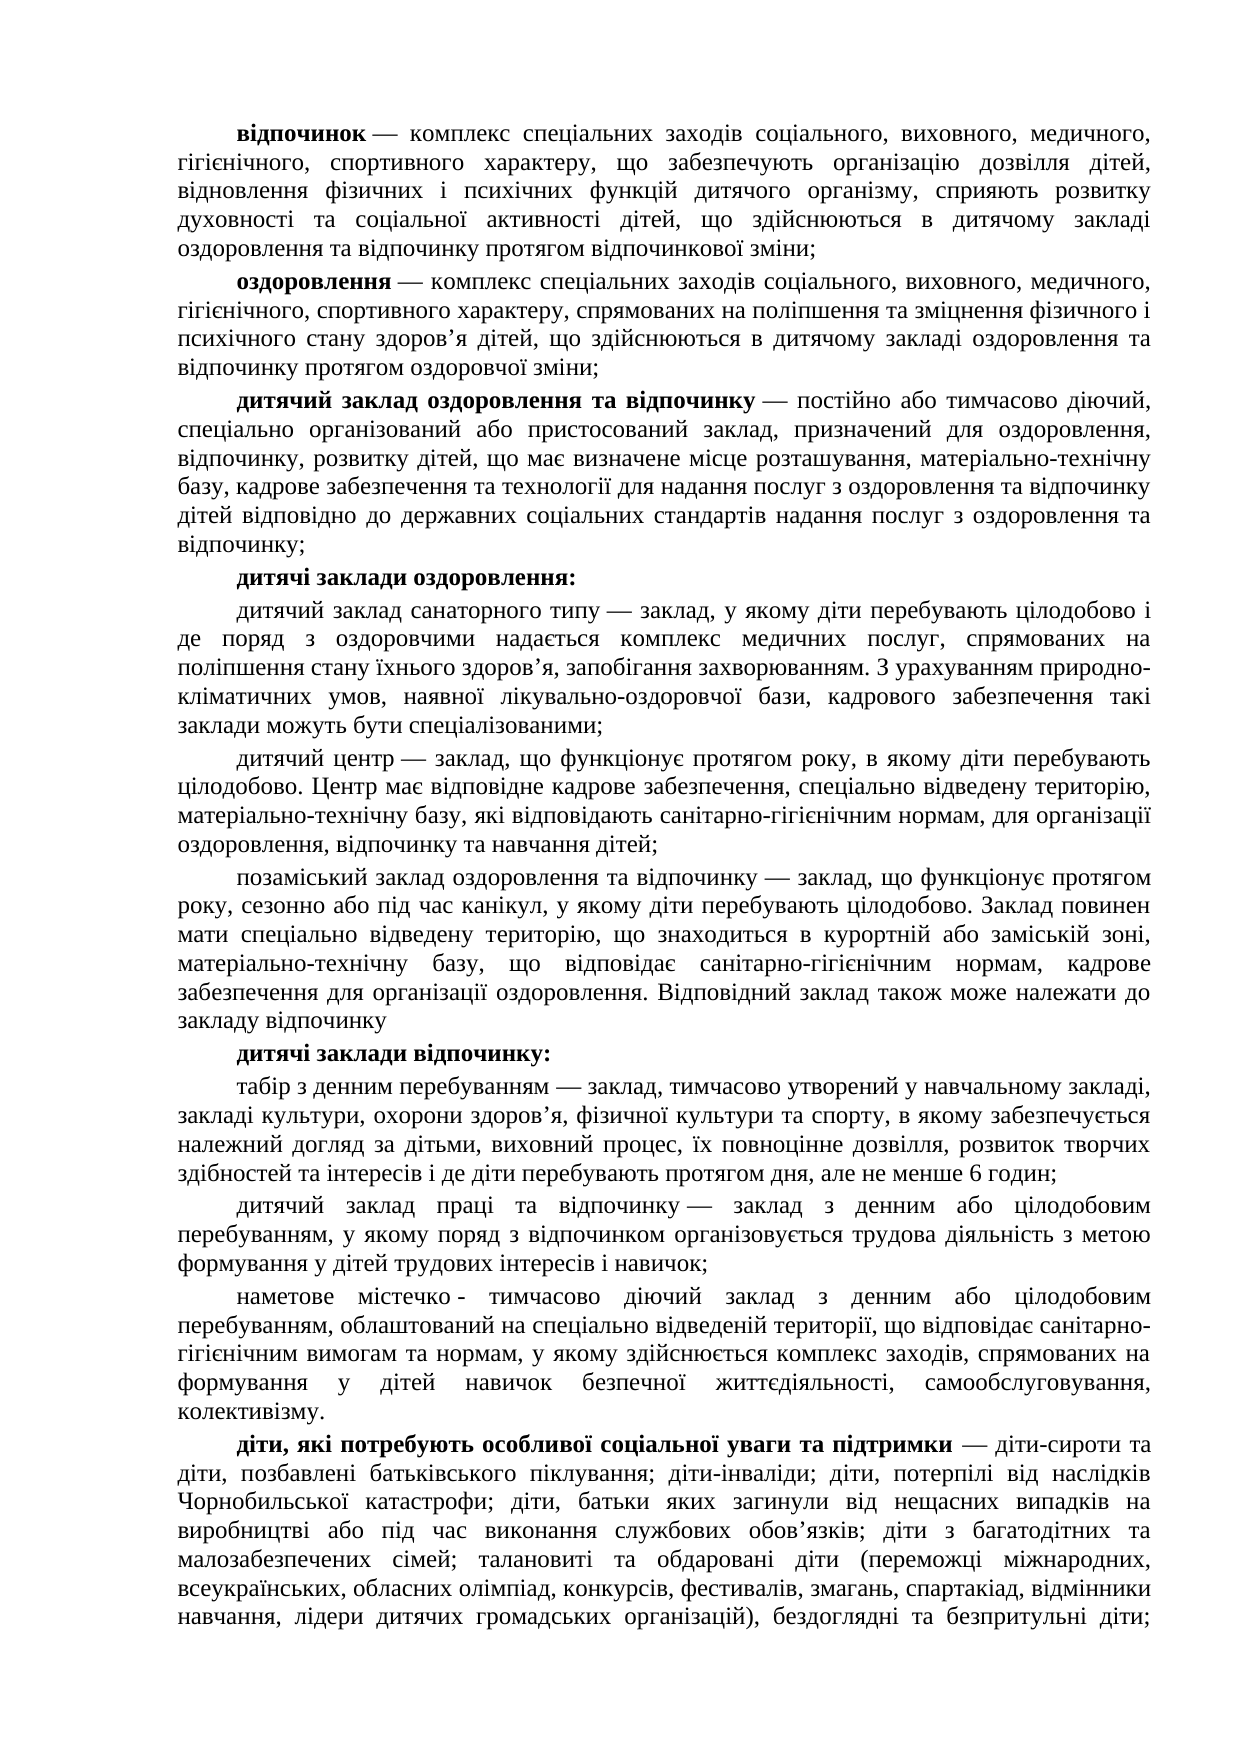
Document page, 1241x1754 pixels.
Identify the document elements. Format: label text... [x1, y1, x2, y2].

text відпочинок — комплекс спеціальних заходів соціального, виховного, медичного, гігієнічного, спортивного характеру, що забезпечують організацію дозвілля дітей, відновлення фізичних і психічних функцій дитячого організму, сприяють розвитку духовності та соціальної активності дітей, що здійснюються в дитячому закладі оздоровлення та відпочинку протягом відпочинкової зміни; [177, 118, 1152, 262]
text табір з денним перебуванням — заклад, тимчасово утворений у навчальному закладі, закладі культури, охорони здоров’я, фізичної культури та спорту, в якому забезпечується належний догляд за дітьми, виховний процес, їх повноцінне дозвілля, розвиток творчих здібностей та інтересів і де діти перебувають протягом дня, але не менше 6 годин; [177, 1071, 1152, 1186]
text дитячі заклади відпочинку: [177, 1038, 1152, 1067]
text дитячий заклад праці та відпочинку — заклад з денним або цілодобовим перебуванням, у якому поряд з відпочинком організовується трудова діяльність з метою формування у дітей трудових інтересів і навичок; [177, 1191, 1152, 1277]
text позаміський заклад оздоровлення та відпочинку — заклад, що функціонує протягом року, сезонно або під час канікул, у якому діти перебувають цілодобово. Заклад повинен мати спеціально відведену територію, що знаходиться в курортній або заміській зоні, матеріально-технічну базу, що відповідає санітарно-гігієнічним нормам, кадрове забезпечення для організації оздоровлення. Відповідний заклад також може належати до закладу відпочинку [177, 862, 1152, 1034]
text дитячий заклад оздоровлення та відпочинку — постійно або тимчасово діючий, спеціально організований або пристосований заклад, призначений для оздоровлення, відпочинку, розвитку дітей, що має визначене місце розташування, матеріально-технічну базу, кадрове забезпечення та технології для надання послуг з оздоровлення та відпочинку дітей відповідно до державних соціальних стандартів надання послуг з оздоровлення та відпочинку; [177, 385, 1152, 558]
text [177, 1429, 1152, 1630]
text дитячі заклади оздоровлення: [177, 562, 1152, 591]
text наметове містечко - тимчасово діючий заклад з денним або цілодобовим перебуванням, облаштований на спеціально відведеній території, що відповідає санітарно-гігієнічним вимогам та нормам, у якому здійснюється комплекс заходів, спрямованих на формування у дітей навичок безпечної життєдіяльності, самообслуговування, колективізму. [177, 1281, 1152, 1425]
text оздоровлення — комплекс спеціальних заходів соціального, виховного, медичного, гігієнічного, спортивного характеру, спрямованих на поліпшення та зміцнення фізичного і психічного стану здоров’я дітей, що здійснюються в дитячому закладі оздоровлення та відпочинку протягом оздоровчої зміни; [177, 266, 1152, 381]
text дитячий заклад санаторного типу — заклад, у якому діти перебувають цілодобово і де поряд з оздоровчими надається комплекс медичних послуг, спрямованих на поліпшення стану їхнього здоров’я, запобігання захворюванням. З урахуванням природно-кліматичних умов, наявної лікувально-оздоровчої бази, кадрового забезпечення такі заклади можуть бути спеціалізованими; [177, 595, 1152, 738]
text дитячий центр — заклад, що функціонує протягом року, в якому діти перебувають цілодобово. Центр має відповідне кадрове забезпечення, спеціально відведену територію, матеріально-технічну базу, які відповідають санітарно-гігієнічним нормам, для організації оздоровлення, відпочинку та навчання дітей; [177, 743, 1152, 858]
